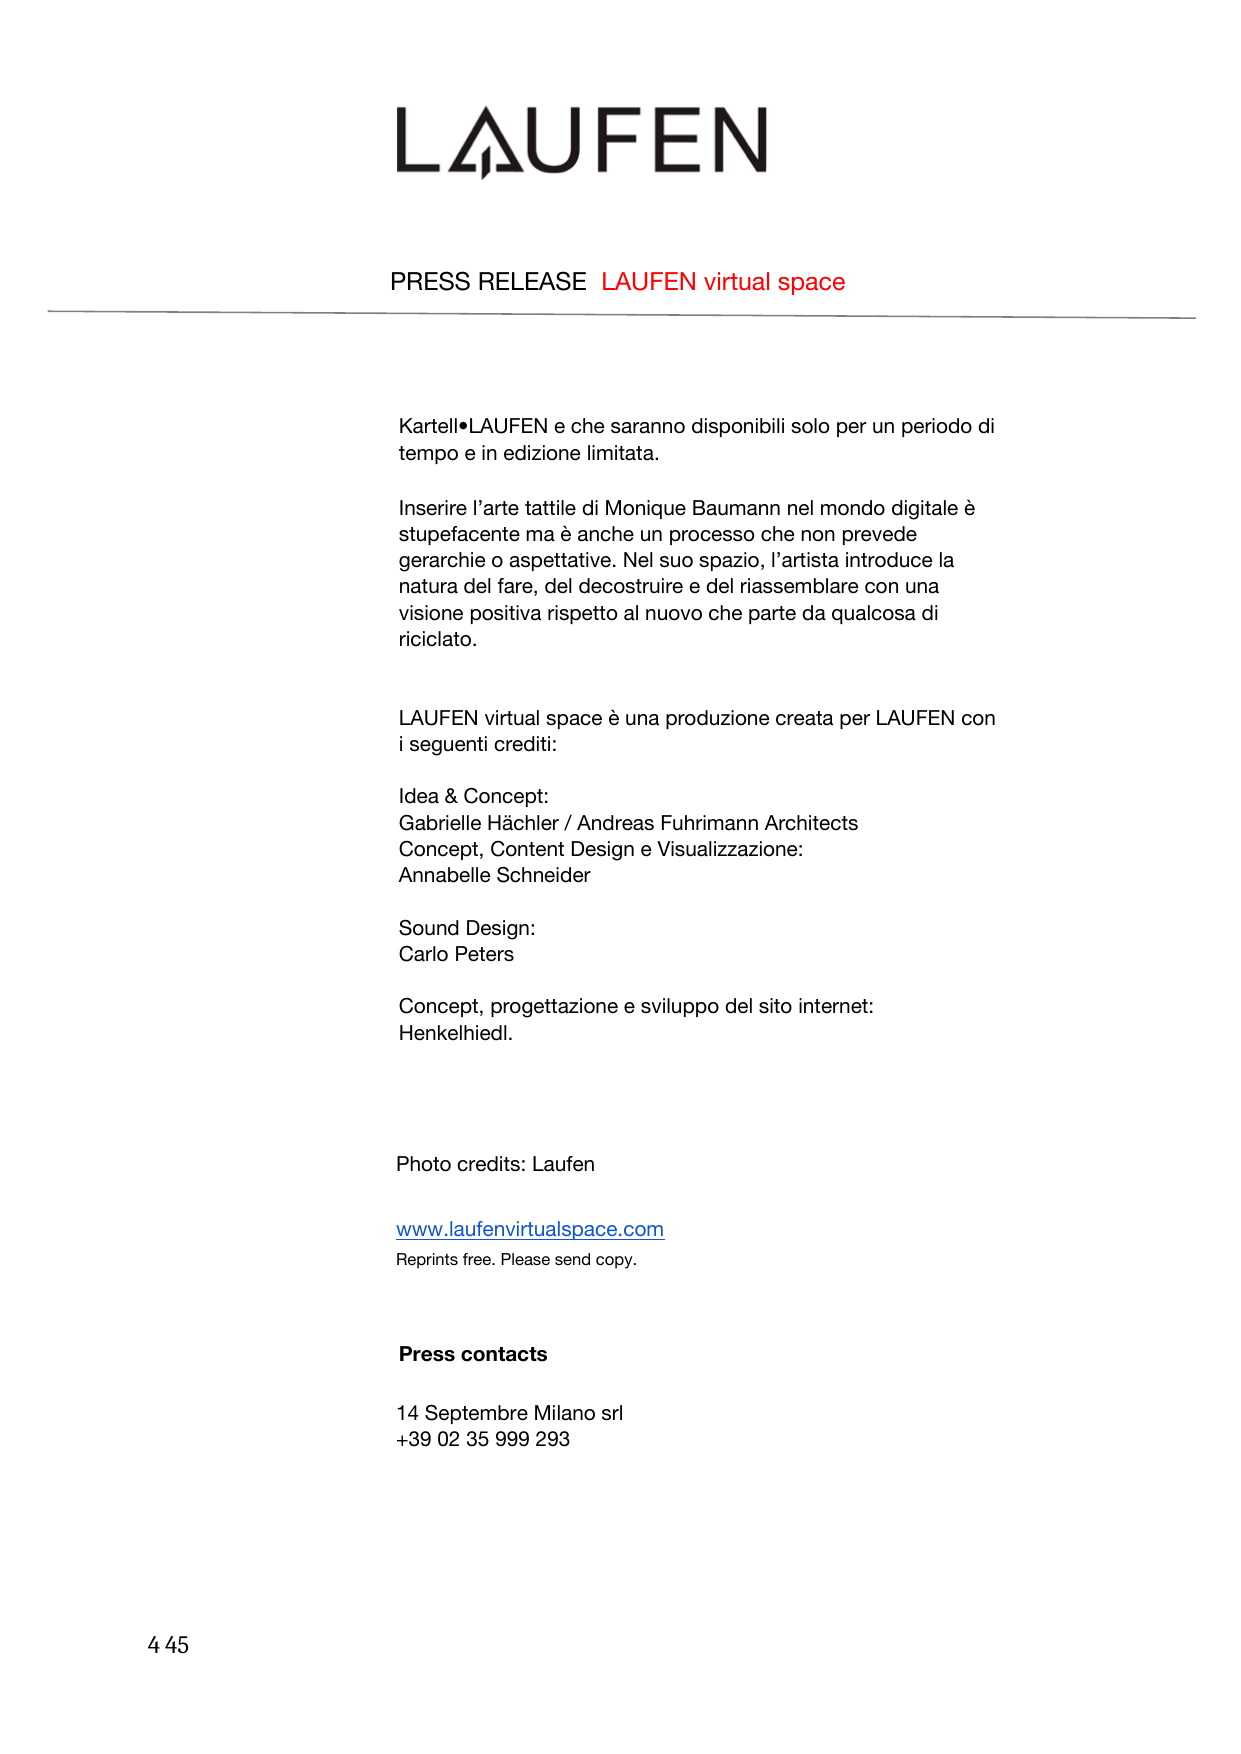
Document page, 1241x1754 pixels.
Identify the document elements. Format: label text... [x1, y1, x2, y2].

text Concept, Content Design e Visualizzazione: [399, 836, 1004, 862]
text Concept, progettazione e sviluppo del sito internet: [399, 993, 1004, 1020]
text +39 02 35 999 293 [396, 1427, 1004, 1453]
text Annabelle Schneider [399, 862, 1004, 888]
text Inserire l’arte tattile di Monique Baumann nel mondo digitale è stupefacente ma è anche un processo che non prevede gerarchie o aspettative. Nel suo spazio, l’artista introduce la natura del fare, del decostruire e del riassemblare con una visione positiva rispetto al nuovo che parte da qualcosa di riciclato. [399, 495, 1004, 652]
text 14 Septembre Milano srl [396, 1400, 1004, 1427]
text Gabrielle Hächler / Andreas Fuhrimann Architects [399, 810, 1004, 836]
text Henkelhiedl. [399, 1020, 1004, 1046]
text www.laufenvirtualspace.com [396, 1217, 1004, 1243]
text Sound Design: [399, 915, 1004, 941]
text Carlo Peters [399, 941, 1004, 967]
picture [383, 73, 781, 206]
text Idea & Concept: [399, 783, 1004, 810]
text Press contacts [399, 1341, 1004, 1367]
text Reprints free. Please send copy. [396, 1249, 1004, 1270]
text Photo credits: Laufen [396, 1151, 1004, 1177]
text LAUFEN virtual space è una produzione creata per LAUFEN con i seguenti crediti: [399, 705, 1004, 757]
